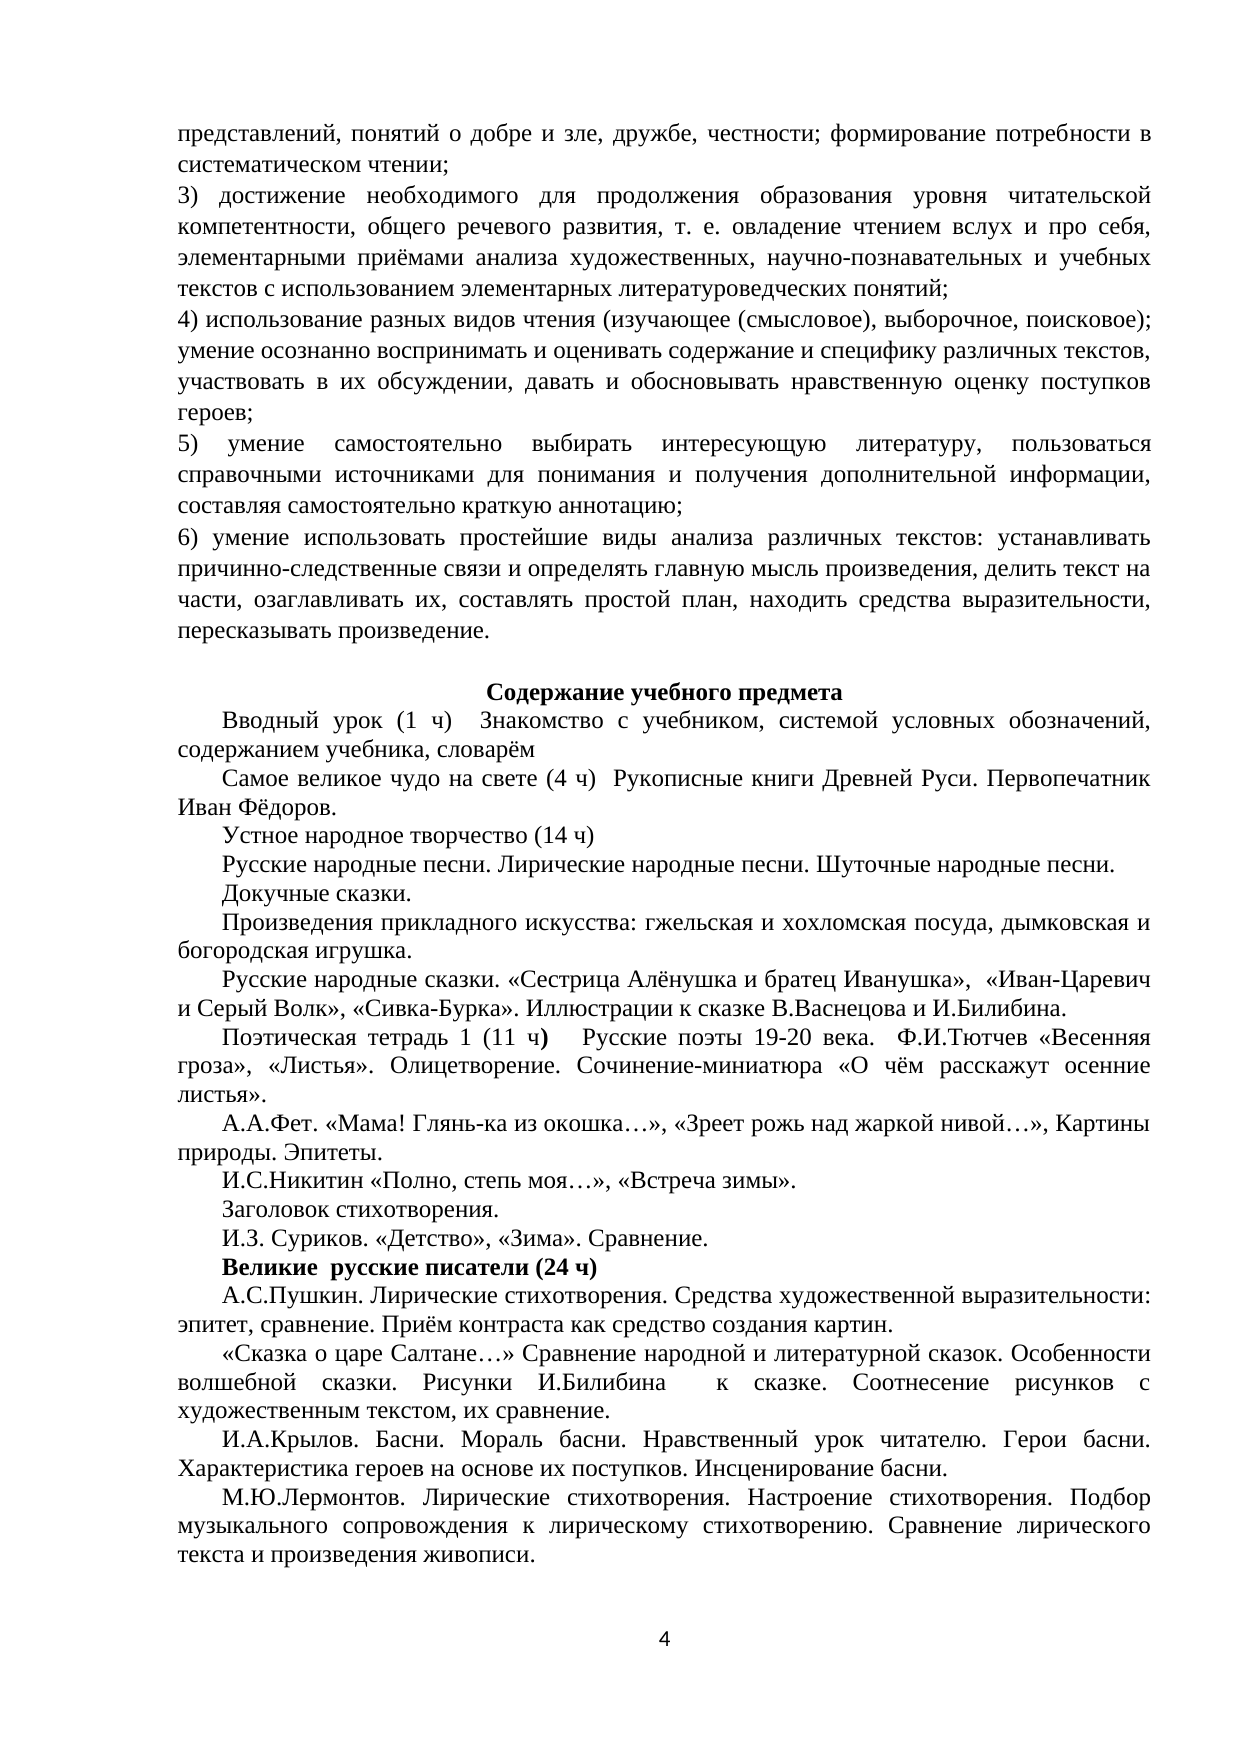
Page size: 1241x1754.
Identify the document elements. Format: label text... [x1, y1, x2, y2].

text А.А.Фет. «Мама! Глянь-ка из окошка…», «Зреет рожь над жаркой нивой…», Картины природы. Эпитеты. [177, 1108, 1152, 1166]
text А.С.Пушкин. Лирические стихотворения. Средства художественной выразительности: эпитет, сравнение. Приём контраста как средство создания картин. [177, 1281, 1152, 1338]
text И.З. Суриков. «Детство», «Зима». Сравнение. [177, 1223, 1152, 1252]
text Заголовок стихотворения. [177, 1194, 1152, 1223]
text М.Ю.Лермонтов. Лирические стихотворения. Настроение стихотворения. Подбор музыкального сопровождения к лирическому стихотворению. Сравнение лирического текста и произведения живописи. [177, 1482, 1152, 1568]
text Самое великое чудо на свете (4 ч) Рукописные книги Древней Руси. Первопечатник Иван Фёдоров. [177, 763, 1152, 821]
text Русские народные песни. Лирические народные песни. Шуточные народные песни. [177, 849, 1152, 878]
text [177, 118, 1152, 178]
text И.А.Крылов. Басни. Мораль басни. Нравственный урок читателю. Герои басни. Характеристика героев на основе их поступков. Инсценирование басни. [177, 1424, 1152, 1482]
text 4) использование разных видов чтения (изучающее (смысловое), выборочное, поисковое); умение осознанно воспринимать и оценивать содержание и специфику различных текстов, участвовать в их обсуждении, давать и обосновывать нравственную оценку поступков героев; [177, 304, 1152, 426]
text Устное народное творчество (14 ч) [177, 821, 1152, 849]
text Вводный урок (1 ч) Знакомство с учебником, системой условных обозначений, содержанием учебника, словарём [177, 706, 1152, 763]
text «Сказка о царе Салтане…» Сравнение народной и литературной сказок. Особенности волшебной сказки. Рисунки И.Билибина к сказке. Соотнесение рисунков с художественным текстом, их сравнение. [177, 1338, 1152, 1424]
text Докучные сказки. [177, 878, 1152, 907]
text Содержание учебного предмета [177, 677, 1152, 706]
text 5) умение самостоятельно выбирать интересующую литературу, пользоваться справочными источниками для понимания и получения дополнительной информации, составляя самостоятельно краткую аннотацию; [177, 428, 1152, 519]
text Поэтическая тетрадь 1 (11 ч) Русские поэты 19-20 века. Ф.И.Тютчев «Весенняя гроза», «Листья». Олицетворение. Сочинение-миниатюра «О чём расскажут осенние листья». [177, 1022, 1152, 1108]
text Русские народные сказки. «Сестрица Алёнушка и братец Иванушка», «Иван-Царевич и Серый Волк», «Сивка-Бурка». Иллюстрации к сказке В.Васнецова и И.Билибина. [177, 964, 1152, 1022]
text И.С.Никитин «Полно, степь моя…», «Встреча зимы». [177, 1166, 1152, 1194]
text 6) умение использовать простейшие виды анализа различных текстов: устанавливать причинно-следственные связи и определять главную мысль произведения, делить текст на части, озаглавливать их, составлять простой план, находить средства выразительности, пересказывать произведение. [177, 522, 1152, 643]
text 3) достижение необходимого для продолжения образования уровня читательской компетентности, общего речевого развития, т. е. овладение чтением вслух и про себя, элементарными приёмами анализа художественных, научно-познавательных и учебных текстов с использованием элементарных литературоведческих понятий; [177, 180, 1152, 302]
text Произведения прикладного искусства: гжельская и хохломская посуда, дымковская и богородская игрушка. [177, 907, 1152, 964]
text Великие русские писатели (24 ч) [177, 1252, 1152, 1281]
